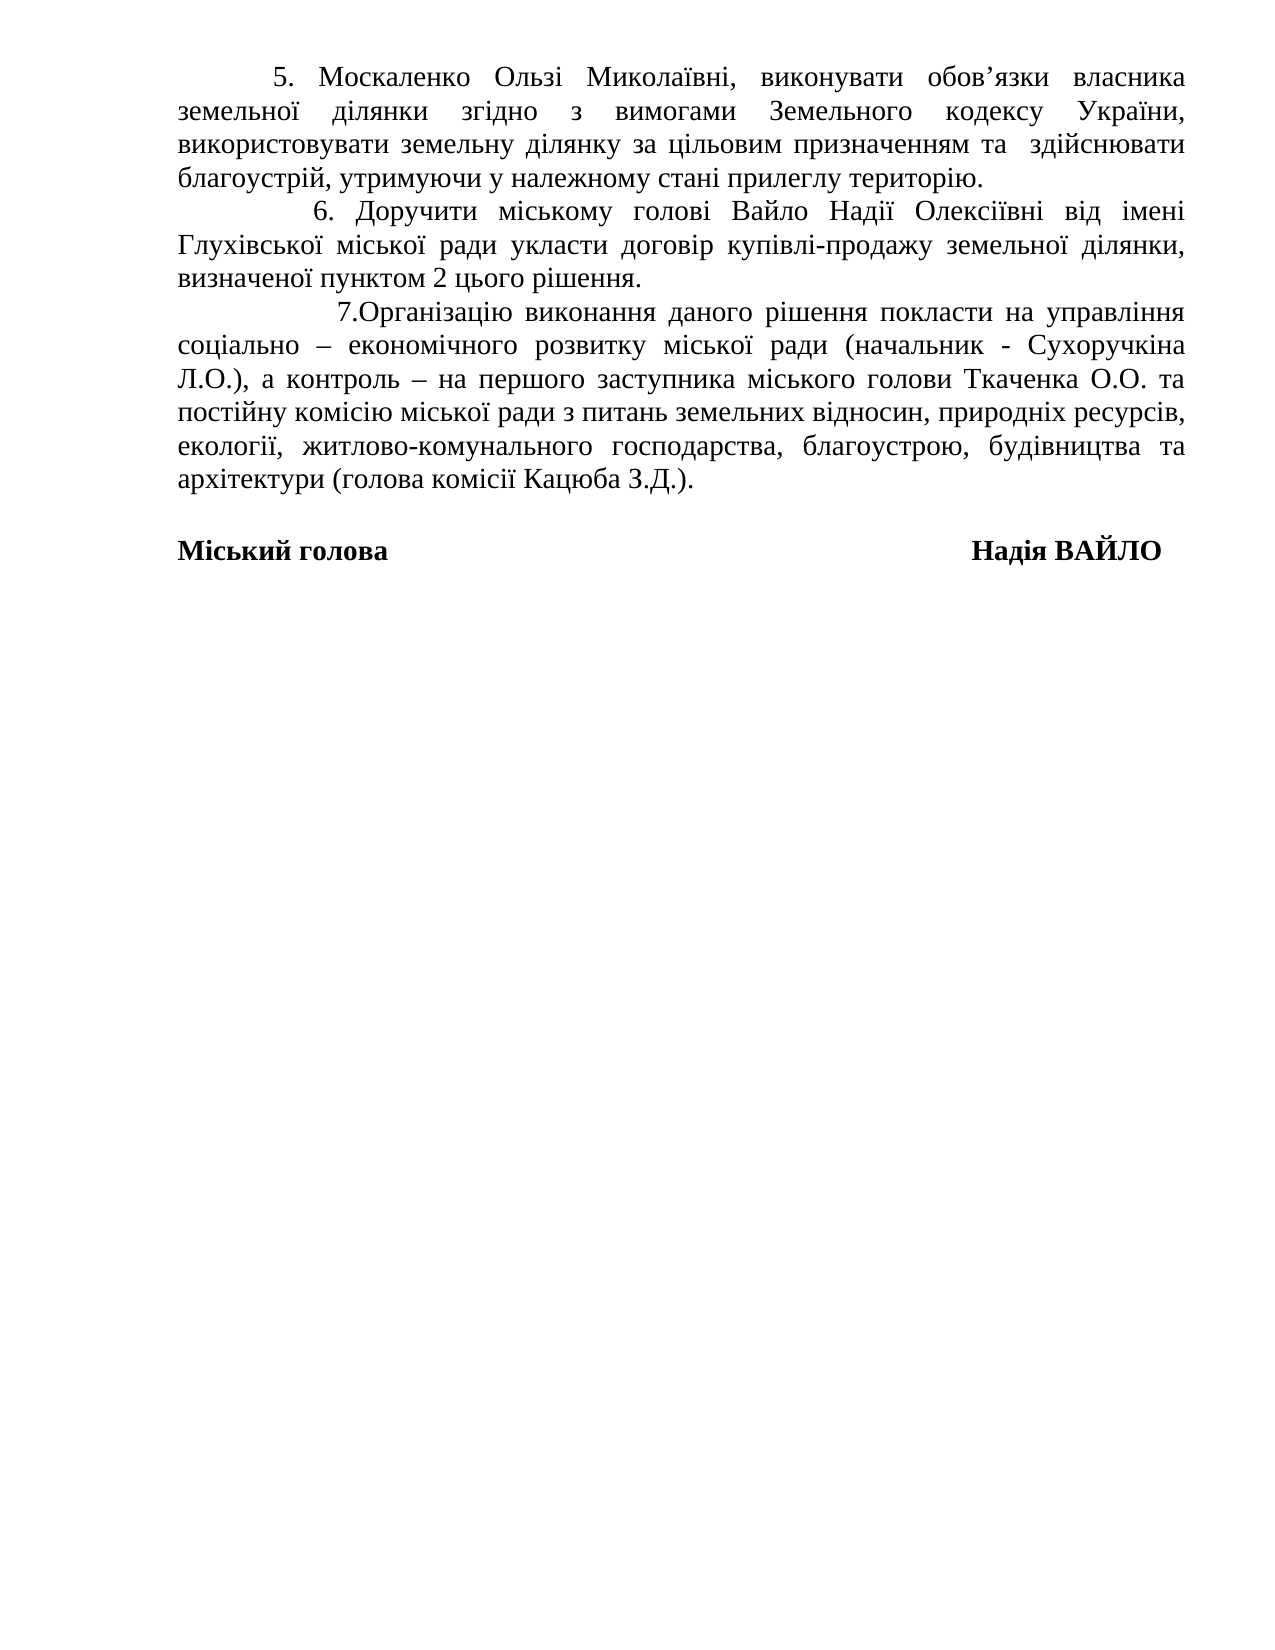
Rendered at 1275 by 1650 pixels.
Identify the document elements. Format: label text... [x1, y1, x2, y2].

text 5. Москаленко Ользі Миколаївні, виконувати обов’язки власника земельної ділянки згідно з вимогами Земельного кодексу України, використовувати земельну ділянку за цільовим призначенням та здійснювати благоустрій, утримуючи у належному стані прилеглу територію. [177, 59, 1186, 193]
text Міський голова Надія ВАЙЛО [177, 533, 1186, 567]
text 7.Організацію виконання даного рішення покласти на управління соціально – економічного розвитку міської ради (начальник - Сухоручкіна Л.О.), а контроль – на першого заступника міського голови Ткаченка О.О. та постійну комісію міської ради з питань земельних відносин, природніх ресурсів, екології, житлово-комунального господарства, благоустрою, будівництва та архітектури (голова комісії Кацюба З.Д.). [177, 294, 1186, 495]
text 6. Доручити міському голові Вайло Надії Олексіївні від імені Глухівської міської ради укласти договір купівлі-продажу земельної ділянки, визначеної пунктом 2 цього рішення. [177, 193, 1186, 294]
